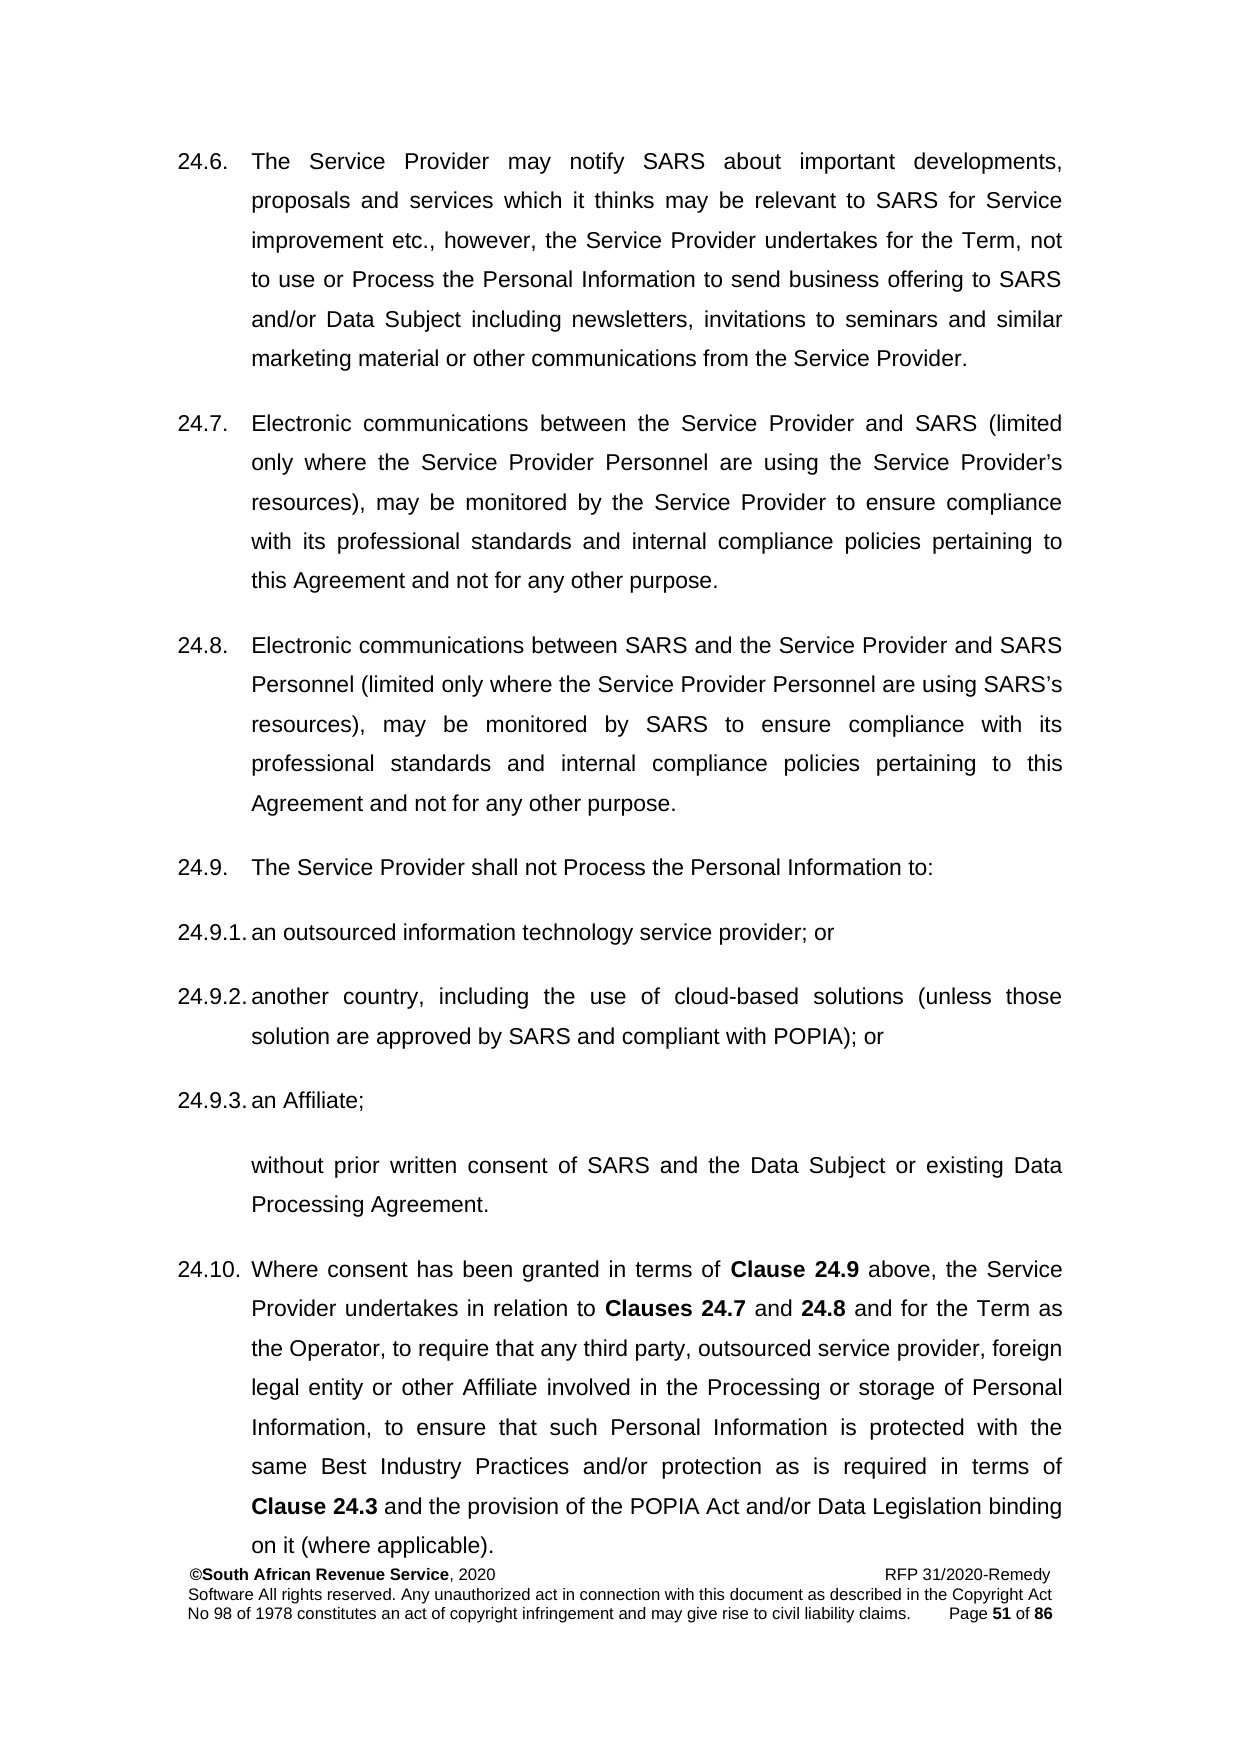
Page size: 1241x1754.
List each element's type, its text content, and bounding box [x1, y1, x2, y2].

list Electronic communications between SARS and the Service Provider and SARS Personnel (limited only where the Service Provider Personnel are using SARS’s resources), may be monitored by SARS to ensure compliance with its professional standards and internal compliance policies pertaining to this Agreement and not for any other purpose. [177, 632, 1063, 816]
list The Service Provider may notify SARS about important developments, proposals and services which it thinks may be relevant to SARS for Service improvement etc., however, the Service Provider undertakes for the Term, not to use or Process the Personal Information to send business offering to SARS and/or Data Subject including newsletters, invitations to seminars and similar marketing material or other communications from the Service Provider. [177, 148, 1063, 371]
list an outsourced information technology service provider; or [177, 919, 1063, 945]
list Electronic communications between the Service Provider and SARS (limited only where the Service Provider Personnel are using the Service Provider’s resources), may be monitored by the Service Provider to ensure compliance with its professional standards and internal compliance policies pertaining to this Agreement and not for any other purpose. [177, 409, 1063, 594]
list without prior written consent of SARS and the Data Subject or existing Data Processing Agreement. [251, 1152, 1063, 1218]
list Where consent has been granted in terms of Clause 24.9 above, the Service Provider undertakes in relation to Clauses 24.7 and 24.8 and for the Term as the Operator, to require that any third party, outsourced service provider, foreign legal entity or other Affiliate involved in the Processing or storage of Personal Information, to ensure that such Personal Information is protected with the same Best Industry Practices and/or protection as is required in terms of Clause 24.3 and the provision of the POPIA Act and/or Data Legislation binding on it (where applicable). [177, 1256, 1063, 1558]
list another country, including the use of cloud-based solutions (unless those solution are approved by SARS and compliant with POPIA); or [177, 983, 1063, 1049]
list an Affiliate; [177, 1087, 1063, 1114]
list The Service Provider shall not Process the Personal Information to: [177, 854, 1063, 881]
